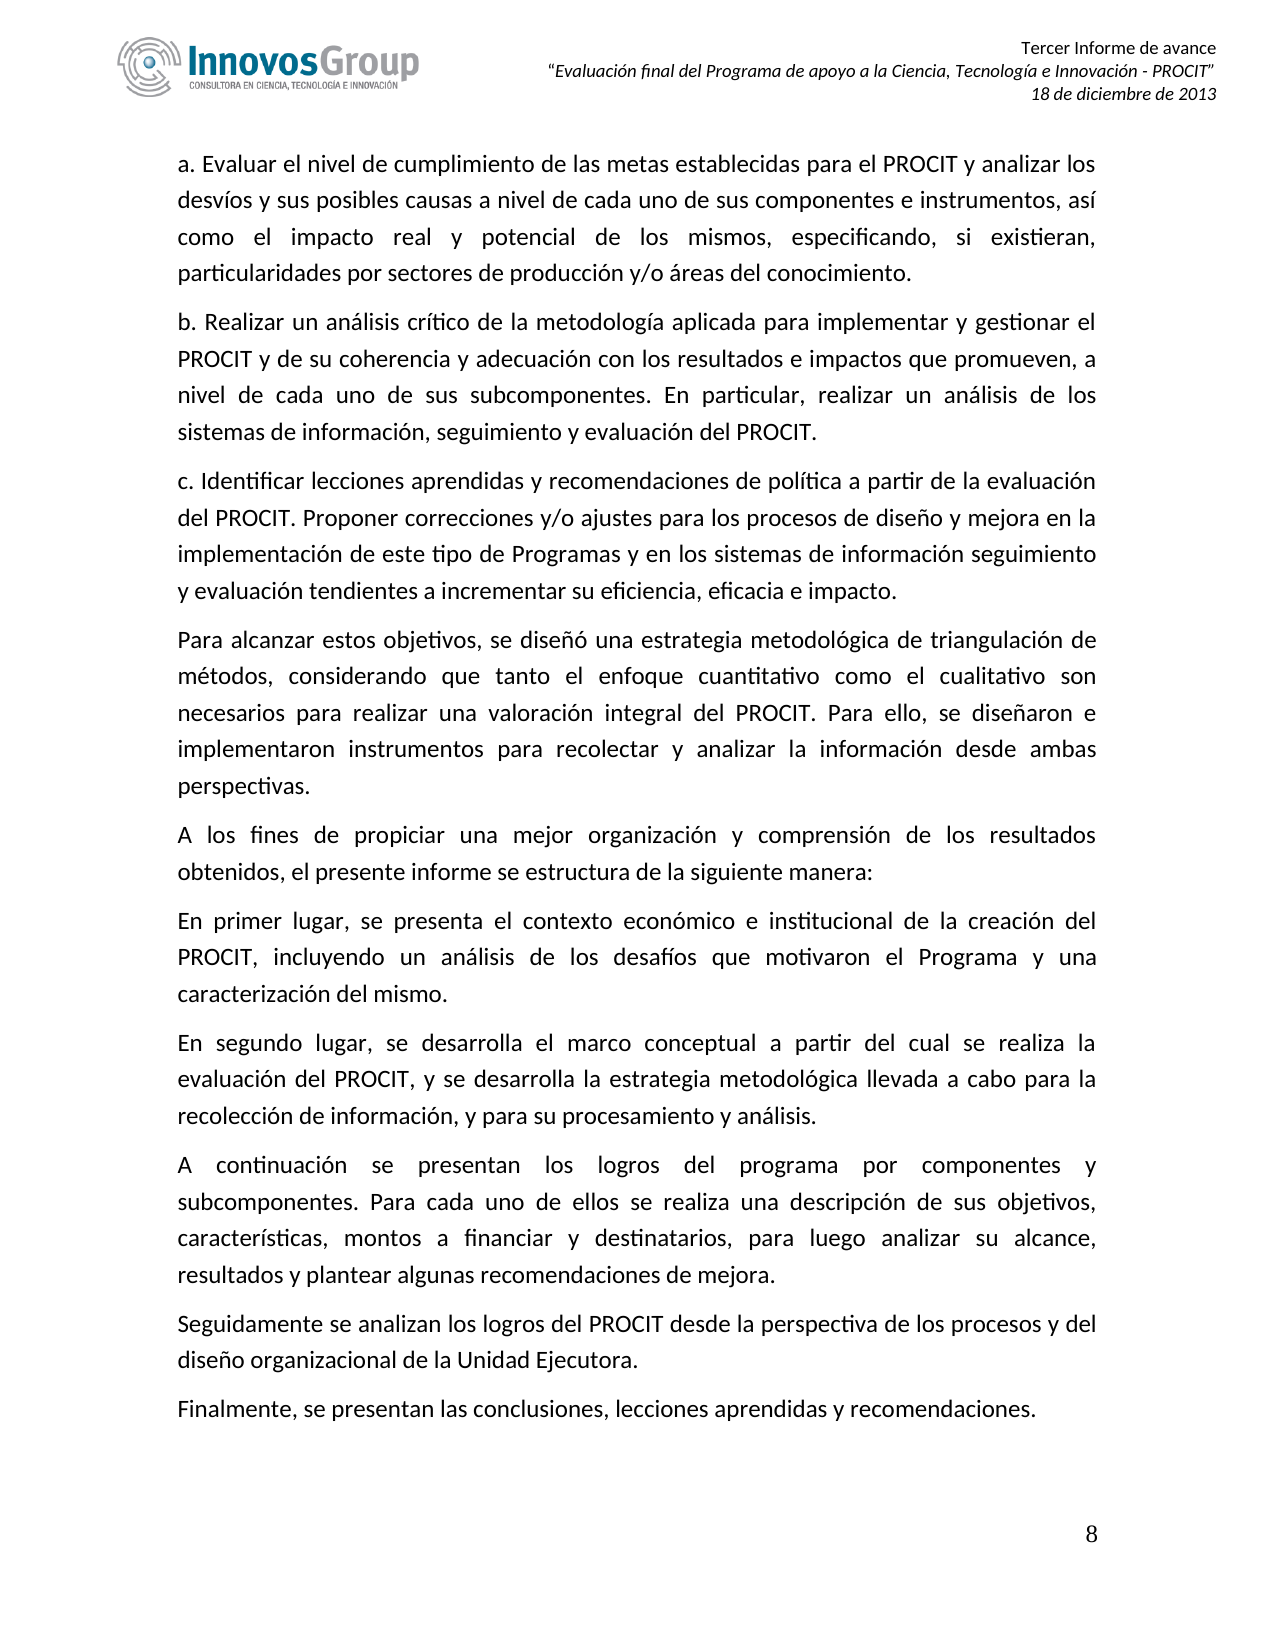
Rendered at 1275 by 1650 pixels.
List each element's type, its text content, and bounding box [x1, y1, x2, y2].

picture [117, 37, 419, 97]
text a. Evaluar el nivel de cumplimiento de las metas establecidas para el PROCIT y analizar los desvíos y sus posibles causas a nivel de cada uno de sus componentes e instrumentos, así como el impacto real y potencial de los mismos, especificando, si existieran, particularidades por sectores de producción y/o áreas del conocimiento. [177, 148, 1098, 288]
text Para alcanzar estos objetivos, se diseñó una estrategia metodológica de triangulación de métodos, considerando que tanto el enfoque cuantitativo como el cualitativo son necesarios para realizar una valoración integral del PROCIT. Para ello, se diseñaron e implementaron instrumentos para recolectar y analizar la información desde ambas perspectivas. [177, 624, 1098, 801]
text Finalmente, se presentan las conclusiones, lecciones aprendidas y recomendaciones. [177, 1394, 1098, 1424]
text A continuación se presentan los logros del programa por componentes y subcomponentes. Para cada uno de ellos se realiza una descripción de sus objetivos, características, montos a financiar y destinatarios, para luego analizar su alcance, resultados y plantear algunas recomendaciones de mejora. [177, 1149, 1098, 1289]
text En primer lugar, se presenta el contexto económico e institucional de la creación del PROCIT, incluyendo un análisis de los desafíos que motivaron el Programa y una caracterización del mismo. [177, 905, 1098, 1008]
list c. Identificar lecciones aprendidas y recomendaciones de política a partir de la evaluación del PROCIT. Proponer correcciones y/o ajustes para los procesos de diseño y mejora en la implementación de este tipo de Programas y en los sistemas de información seguimiento y evaluación tendientes a incrementar su eficiencia, eficacia e impacto. [177, 465, 1098, 605]
text b. Realizar un análisis crítico de la metodología aplicada para implementar y gestionar el PROCIT y de su coherencia y adecuación con los resultados e impactos que promueven, a nivel de cada uno de sus subcomponentes. En particular, realizar un análisis de los sistemas de información, seguimiento y evaluación del PROCIT. [177, 306, 1098, 447]
text A los fines de propiciar una mejor organización y comprensión de los resultados obtenidos, el presente informe se estructura de la siguiente manera: [177, 819, 1098, 886]
text Seguidamente se analizan los logros del PROCIT desde la perspectiva de los procesos y del diseño organizacional de la Unidad Ejecutora. [177, 1308, 1098, 1375]
text En segundo lugar, se desarrolla el marco conceptual a partir del cual se realiza la evaluación del PROCIT, y se desarrolla la estrategia metodológica llevada a cabo para la recolección de información, y para su procesamiento y análisis. [177, 1027, 1098, 1131]
